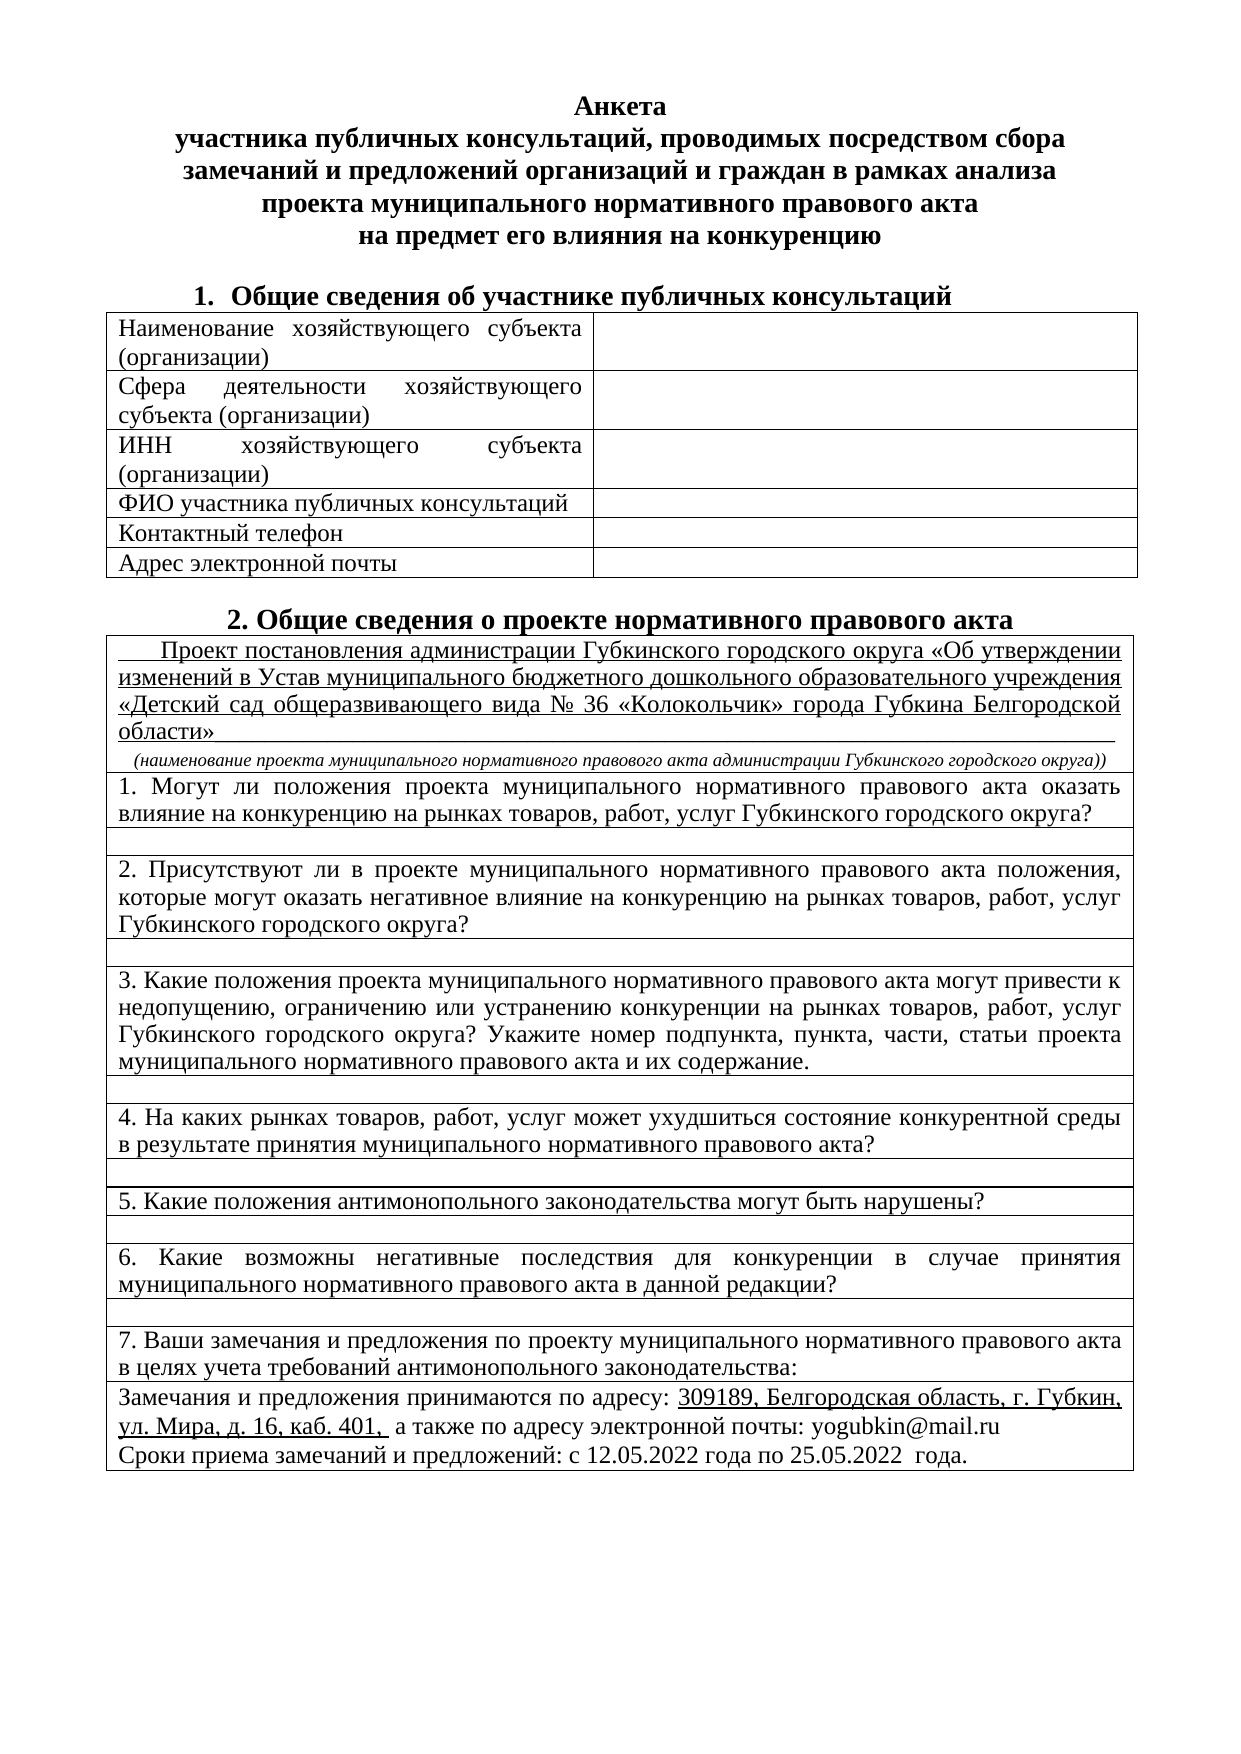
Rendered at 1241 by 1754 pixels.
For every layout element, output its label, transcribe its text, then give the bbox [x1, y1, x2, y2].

table_cell 2. Присутствуют ли в проекте муниципального нормативного правового акта положения, которые могут оказать негативное влияние на конкуренцию на рынках товаров, работ, услуг Губкинского городского округа? [107, 856, 1133, 937]
table_cell 3. Какие положения проекта муниципального нормативного правового акта могут привести к недопущению, ограничению или устранению конкуренции на рынках товаров, работ, услуг Губкинского городского округа? Укажите номер подпункта, пункта, части, статьи проекта муниципального нормативного правового акта и их содержание. [107, 967, 1133, 1075]
table_cell [594, 548, 1137, 577]
table_header Наименование хозяйствующего субъекта (организации) [107, 313, 593, 370]
table_cell [594, 371, 1137, 429]
table_cell [107, 828, 1133, 855]
table_cell 6. Какие возможны негативные последствия для конкуренции в случае принятия муниципального нормативного правового акта в данной редакции? [107, 1244, 1133, 1298]
text Анкета [118, 89, 1122, 121]
table_cell 5. Какие положения антимонопольного законодательства могут быть нарушены? [107, 1188, 1133, 1214]
table_header Проект постановления администрации Губкинского городского округа «Об утверждении изменений в Устав муниципального бюджетного дошкольного образовательного учреждения «Детский сад общеразвивающего вида № 36 «Колокольчик» города Губкина Белгородской области»________________________________________________________________________ (наименование проекта муниципального нормативного правового акта администрации Губкинского городского округа)) [107, 636, 1133, 772]
text на предмет его влияния на конкуренцию [118, 218, 1122, 251]
table_cell [594, 489, 1137, 517]
table_cell Сфера деятельности хозяйствующего субъекта (организации) [107, 371, 593, 429]
table_cell [107, 939, 1133, 966]
list Общие сведения об участнике публичных консультаций [193, 279, 1122, 312]
table_cell Контактный телефон [107, 518, 593, 547]
table_cell ФИО участника публичных консультаций [107, 489, 593, 517]
table_cell ИНН хозяйствующего субъекта (организации) [107, 430, 593, 487]
text проекта муниципального нормативного правового акта [118, 186, 1122, 218]
text участника публичных консультаций, проводимых посредством сбора [118, 121, 1122, 153]
table_cell 4. На каких рынках товаров, работ, услуг может ухудшиться состояние конкурентной среды в результате принятия муниципального нормативного правового акта? [107, 1104, 1133, 1158]
table_cell 1. Могут ли положения проекта муниципального нормативного правового акта оказать влияние на конкуренцию на рынках товаров, работ, услуг Губкинского городского округа? [107, 773, 1133, 827]
table_cell Адрес электронной почты [107, 548, 593, 577]
table_cell [107, 1299, 1133, 1326]
table_cell [594, 430, 1137, 487]
table_cell [107, 1159, 1133, 1186]
table_cell [107, 1076, 1133, 1103]
table_cell 7. Ваши замечания и предложения по проекту муниципального нормативного правового акта в целях учета требований антимонопольного законодательства: [107, 1327, 1133, 1381]
table_header [594, 313, 1137, 370]
text замечаний и предложений организаций и граждан в рамках анализа [118, 153, 1122, 186]
table_cell Замечания и предложения принимаются по адресу: 309189, Белгородская область, г. Губкин, ул. Мира, д. 16, каб. 401, а также по адресу электронной почты: yogubkin@mail.ru Сроки приема замечаний и предложений: с 12.05.2022 года по 25.05.2022 года. [107, 1382, 1133, 1470]
table_cell [594, 518, 1137, 547]
text 2. Общие сведения о проекте нормативного правового акта [118, 602, 1122, 635]
table_cell [107, 1216, 1133, 1243]
